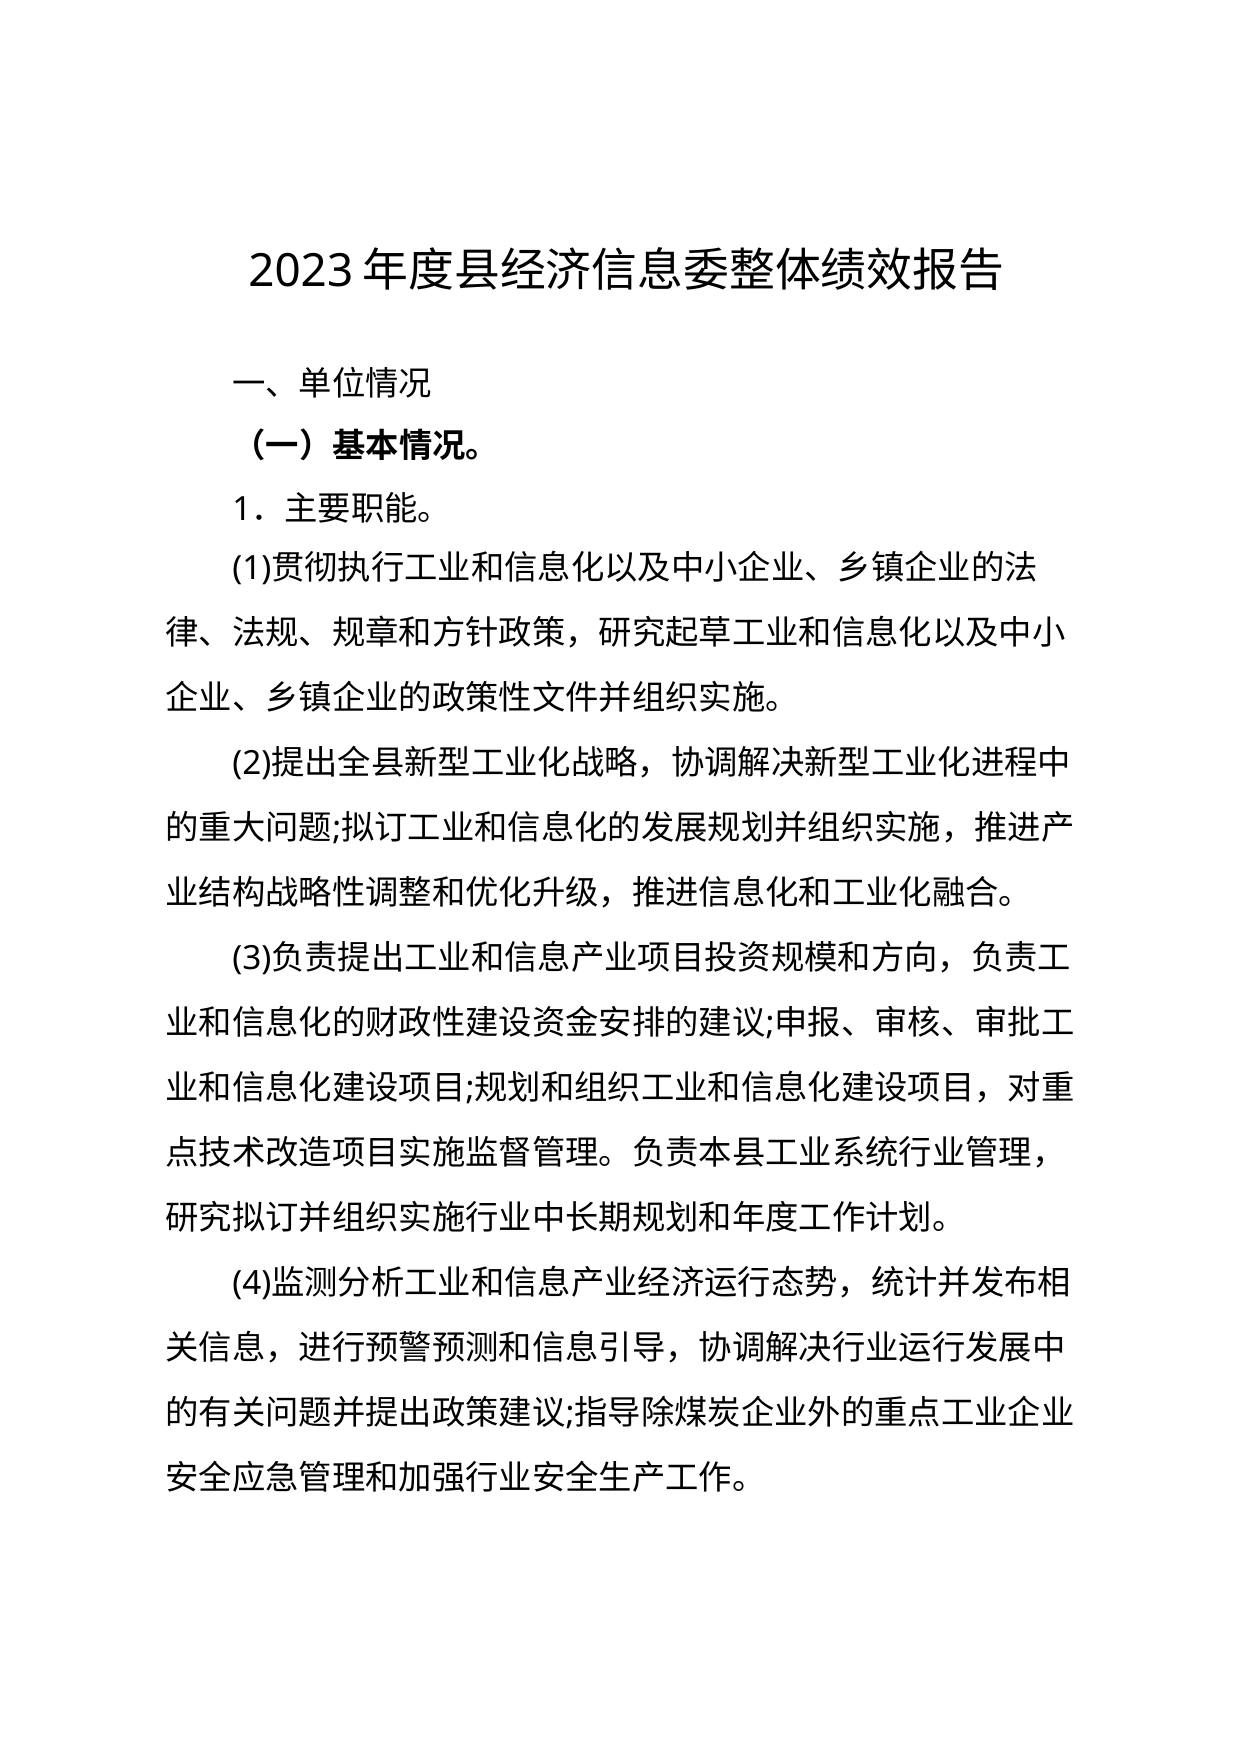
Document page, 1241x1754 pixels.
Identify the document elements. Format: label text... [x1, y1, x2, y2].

text 1．主要职能。 [165, 470, 1087, 532]
text (2)提出全县新型工业化战略，协调解决新型工业化进程中的重大问题;拟订工业和信息化的发展规划并组织实施，推进产业结构战略性调整和优化升级，推进信息化和工业化融合。 [165, 727, 1087, 922]
text (1)贯彻执行工业和信息化以及中小企业、乡镇企业的法律、法规、规章和方针政策，研究起草工业和信息化以及中小企业、乡镇企业的政策性文件并组织实施。 [165, 532, 1087, 727]
text (4)监测分析工业和信息产业经济运行态势，统计并发布相关信息，进行预警预测和信息引导，协调解决行业运行发展中的有关问题并提出政策建议;指导除煤炭企业外的重点工业企业安全应急管理和加强行业安全生产工作。 [165, 1247, 1087, 1507]
text 一、单位情况 [165, 345, 1087, 407]
text （一）基本情况。 [165, 407, 1087, 470]
text 2023年度县经济信息委整体绩效报告 [165, 233, 1087, 299]
text (3)负责提出工业和信息产业项目投资规模和方向，负责工业和信息化的财政性建设资金安排的建议;申报、审核、审批工业和信息化建设项目;规划和组织工业和信息化建设项目，对重点技术改造项目实施监督管理。负责本县工业系统行业管理，研究拟订并组织实施行业中长期规划和年度工作计划。 [165, 922, 1087, 1247]
